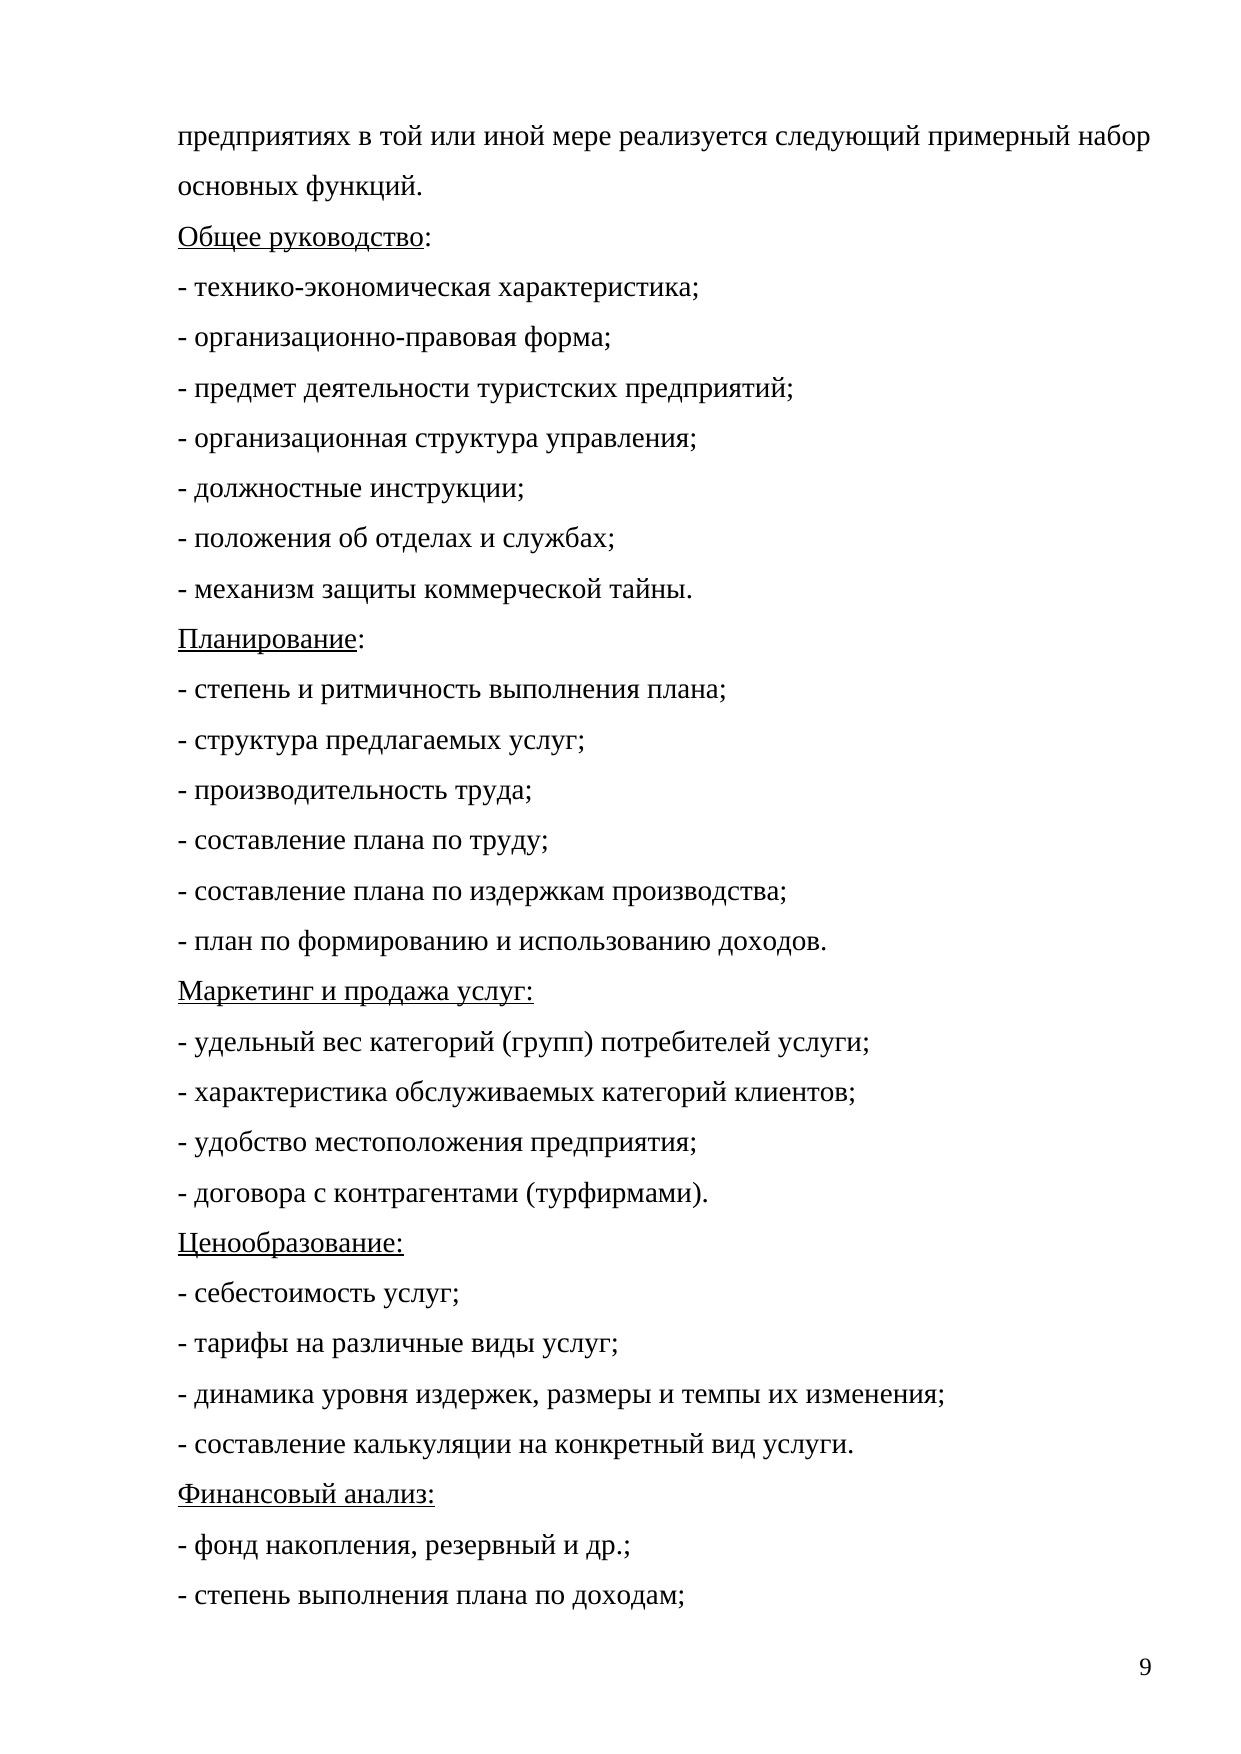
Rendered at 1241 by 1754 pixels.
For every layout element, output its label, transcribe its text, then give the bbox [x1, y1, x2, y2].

text - организационно-правовая форма; [177, 319, 1152, 353]
text Ценообразование: [177, 1225, 1152, 1258]
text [177, 118, 1152, 202]
text - производительность труда; [177, 772, 1152, 806]
text - тарифы на различные виды услуг; [177, 1326, 1152, 1359]
text - удельный вес категорий (групп) потребителей услуги; [177, 1024, 1152, 1057]
text - предмет деятельности туристских предприятий; [177, 370, 1152, 403]
text - себестоимость услуг; [177, 1275, 1152, 1309]
text - степень выполнения плана по доходам; [177, 1577, 1152, 1611]
text - фонд накопления, резервный и др.; [177, 1527, 1152, 1560]
text - составление калькуляции на конкретный вид услуги. [177, 1426, 1152, 1460]
text - механизм защиты коммерческой тайны. [177, 571, 1152, 604]
text - составление плана по труду; [177, 822, 1152, 856]
text - организационная структура управления; [177, 420, 1152, 453]
text - структура предлагаемых услуг; [177, 722, 1152, 755]
text - должностные инструкции; [177, 470, 1152, 504]
text - составление плана по издержкам производства; [177, 873, 1152, 906]
text Общее руководство: [177, 219, 1152, 252]
text - технико-экономическая характеристика; [177, 269, 1152, 303]
text - положения об отделах и службах; [177, 521, 1152, 554]
text - степень и ритмичность выполнения плана; [177, 672, 1152, 705]
text - динамика уровня издержек, размеры и темпы их изменения; [177, 1376, 1152, 1409]
text Маркетинг и продажа услуг: [177, 973, 1152, 1007]
text - удобство местоположения предприятия; [177, 1124, 1152, 1158]
text - договора с контрагентами (турфирмами). [177, 1175, 1152, 1208]
text Планирование: [177, 621, 1152, 655]
text Финансовый анализ: [177, 1477, 1152, 1510]
text - план по формированию и использованию доходов. [177, 923, 1152, 957]
text - характеристика обслуживаемых категорий клиентов; [177, 1074, 1152, 1108]
